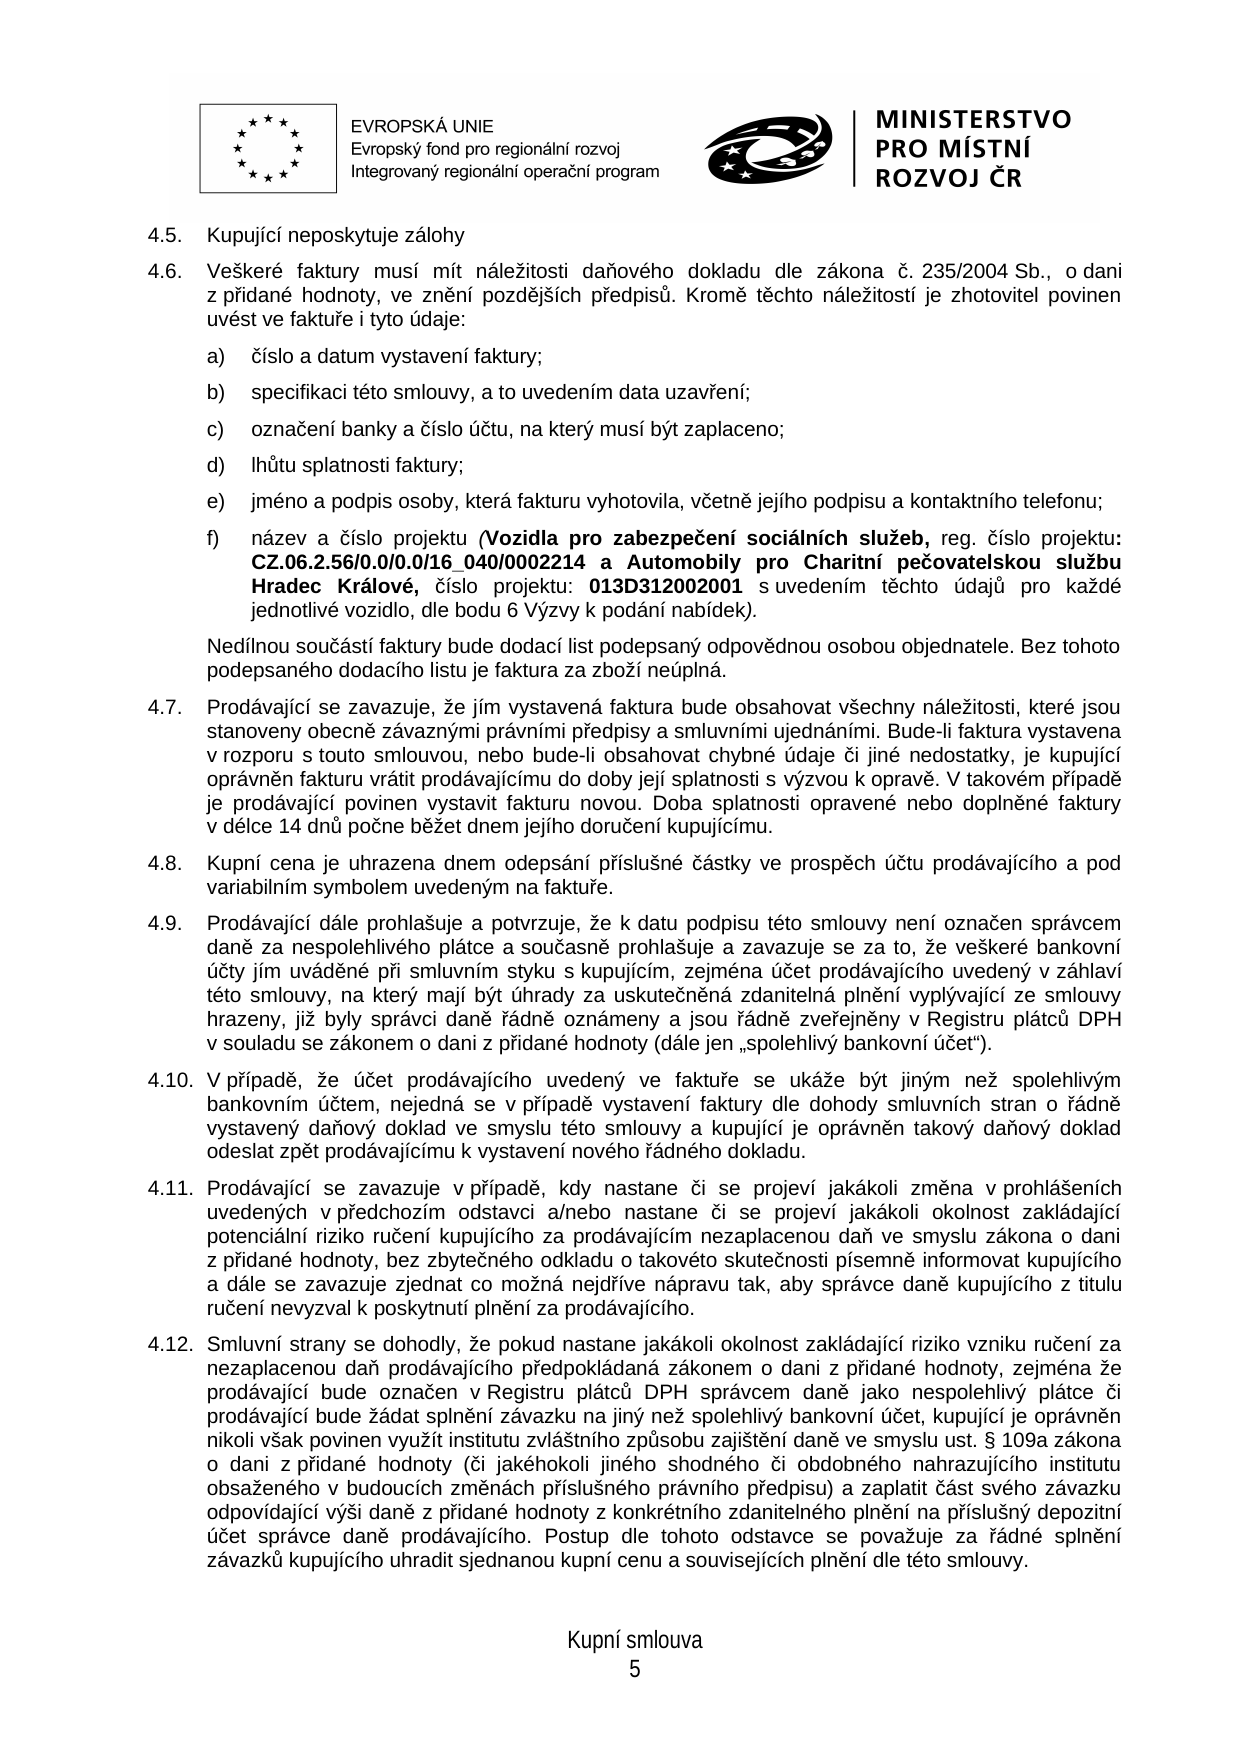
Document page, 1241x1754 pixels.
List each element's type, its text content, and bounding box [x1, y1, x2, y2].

list označení banky a číslo účtu, na který musí být zaplaceno; [207, 416, 1122, 440]
list jméno a podpis osoby, která fakturu vyhotovila, včetně jejího podpisu a kontaktního telefonu; [207, 489, 1122, 513]
list Veškeré faktury musí mít náležitosti daňového dokladu dle zákona č. 235/2004 Sb., o dani z přidané hodnoty, ve znění pozdějších předpisů. Kromě těchto náležitostí je zhotovitel povinen uvést ve faktuře i tyto údaje: [148, 259, 1122, 331]
list Prodávající se zavazuje v případě, kdy nastane či se projeví jakákoli změna v prohlášeních uvedených v předchozím odstavci a/nebo nastane či se projeví jakákoli okolnost zakládající potenciální riziko ručení kupujícího za prodávajícím nezaplacenou daň ve smyslu zákona o dani z přidané hodnoty, bez zbytečného odkladu o takovéto skutečnosti písemně informovat kupujícího a dále se zavazuje zjednat co možná nejdříve nápravu tak, aby správce daně kupujícího z titulu ručení nevyzval k poskytnutí plnění za prodávajícího. [148, 1176, 1122, 1319]
list V případě, že účet prodávajícího uvedený ve faktuře se ukáže být jiným než spolehlivým bankovním účtem, nejedná se v případě vystavení faktury dle dohody smluvních stran o řádně vystavený daňový doklad ve smyslu této smlouvy a kupující je oprávněn takový daňový doklad odeslat zpět prodávajícímu k vystavení nového řádného dokladu. [148, 1067, 1122, 1163]
list název a číslo projektu (Vozidla pro zabezpečení sociálních služeb, reg. číslo projektu: CZ.06.2.56/0.0/0.0/16_040/0002214 a Automobily pro Charitní pečovatelskou službu Hradec Králové, číslo projektu: 013D312002001 s uvedením těchto údajů pro každé jednotlivé vozidlo, dle bodu 6 Výzvy k podání nabídek). [207, 526, 1122, 622]
list Kupující neposkytuje zálohy [148, 223, 1122, 247]
picture [169, 73, 1101, 223]
list Smluvní strany se dohodly, že pokud nastane jakákoli okolnost zakládající riziko vzniku ručení za nezaplacenou daň prodávajícího předpokládaná zákonem o dani z přidané hodnoty, zejména že prodávající bude označen v Registru plátců DPH správcem daně jako nespolehlivý plátce či prodávající bude žádat splnění závazku na jiný než spolehlivý bankovní účet, kupující je oprávněn nikoli však povinen využít institutu zvláštního způsobu zajištění daně ve smyslu ust. § 109a zákona o dani z přidané hodnoty (či jakéhokoli jiného shodného či obdobného nahrazujícího institutu obsaženého v budoucích změnách příslušného právního předpisu) a zaplatit část svého závazku odpovídající výši daně z přidané hodnoty z konkrétního zdanitelného plnění na příslušný depozitní účet správce daně prodávajícího. Postup dle tohoto odstavce se považuje za řádné splnění závazků kupujícího uhradit sjednanou kupní cenu a souvisejících plnění dle této smlouvy. [148, 1332, 1122, 1572]
list lhůtu splatnosti faktury; [207, 453, 1122, 477]
list Nedílnou součástí faktury bude dodací list podepsaný odpovědnou osobou objednatele. Bez tohoto podepsaného dodacího listu je faktura za zboží neúplná. [207, 634, 1122, 682]
list číslo a datum vystavení faktury; [207, 343, 1122, 367]
list Prodávající se zavazuje, že jím vystavená faktura bude obsahovat všechny náležitosti, které jsou stanoveny obecně závaznými právními předpisy a smluvními ujednáními. Bude-li faktura vystavena v rozporu s touto smlouvou, nebo bude-li obsahovat chybné údaje či jiné nedostatky, je kupující oprávněn fakturu vrátit prodávajícímu do doby její splatnosti s výzvou k opravě. V takovém případě je prodávající povinen vystavit fakturu novou. Doba splatnosti opravené nebo doplněné faktury v délce 14 dnů počne běžet dnem jejího doručení kupujícímu. [148, 694, 1122, 838]
list Prodávající dále prohlašuje a potvrzuje, že k datu podpisu této smlouvy není označen správcem daně za nespolehlivého plátce a současně prohlašuje a zavazuje se za to, že veškeré bankovní účty jím uváděné při smluvním styku s kupujícím, zejména účet prodávajícího uvedený v záhlaví této smlouvy, na který mají být úhrady za uskutečněná zdanitelná plnění vyplývající ze smlouvy hrazeny, již byly správci daně řádně oznámeny a jsou řádně zveřejněny v Registru plátců DPH v souladu se zákonem o dani z přidané hodnoty (dále jen „spolehlivý bankovní účet“). [148, 911, 1122, 1055]
list specifikaci této smlouvy, a to uvedením data uzavření; [207, 380, 1122, 404]
list Kupní cena je uhrazena dnem odepsání příslušné částky ve prospěch účtu prodávajícího a pod variabilním symbolem uvedeným na faktuře. [148, 851, 1122, 899]
